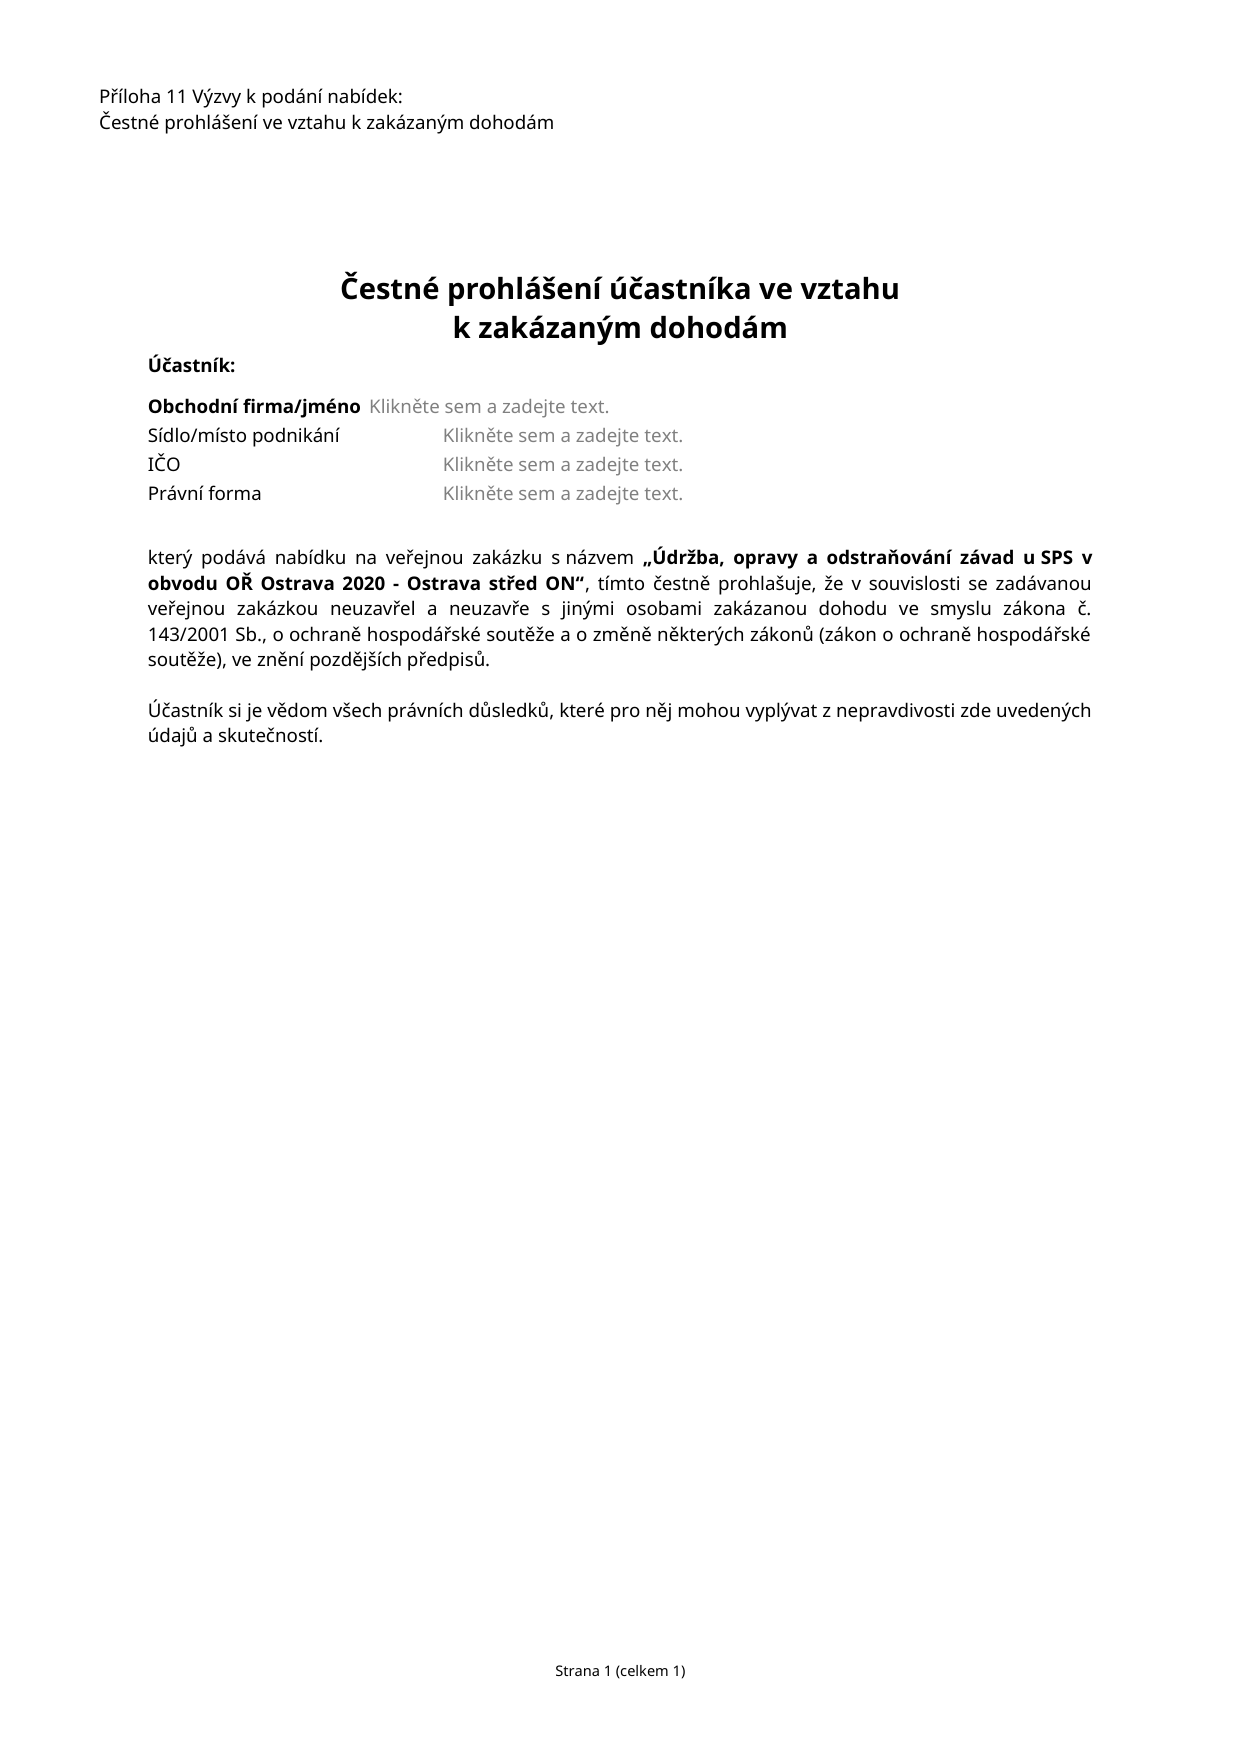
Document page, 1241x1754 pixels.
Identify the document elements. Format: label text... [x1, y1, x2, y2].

title Čestné prohlášení účastníka ve vztahu [148, 268, 1093, 308]
text Sídlo/místo podnikání [148, 420, 1093, 449]
text Obchodní firma/jméno [148, 391, 1093, 420]
text Právní forma [148, 478, 1093, 507]
text k zakázaným dohodám [148, 308, 1093, 347]
text Účastník si je vědom všech právních důsledků, které pro něj mohou vyplývat z nepravdivosti zde uvedených údajů a skutečností. [148, 697, 1093, 748]
text který podává nabídku na veřejnou zakázku s názvem „Údržba, opravy a odstraňování závad u SPS v obvodu OŘ Ostrava 2020 - Ostrava střed ON“, tímto čestně prohlašuje, že v souvislosti se zadávanou veřejnou zakázkou neuzavřel a neuzavře s jinými osobami zakázanou dohodu ve smyslu zákona č. 143/2001 Sb., o ochraně hospodářské soutěže a o změně některých zákonů (zákon o ochraně hospodářské soutěže), ve znění pozdějších předpisů. [148, 545, 1093, 672]
text Účastník: [148, 347, 1093, 378]
text IČO [148, 449, 1093, 478]
